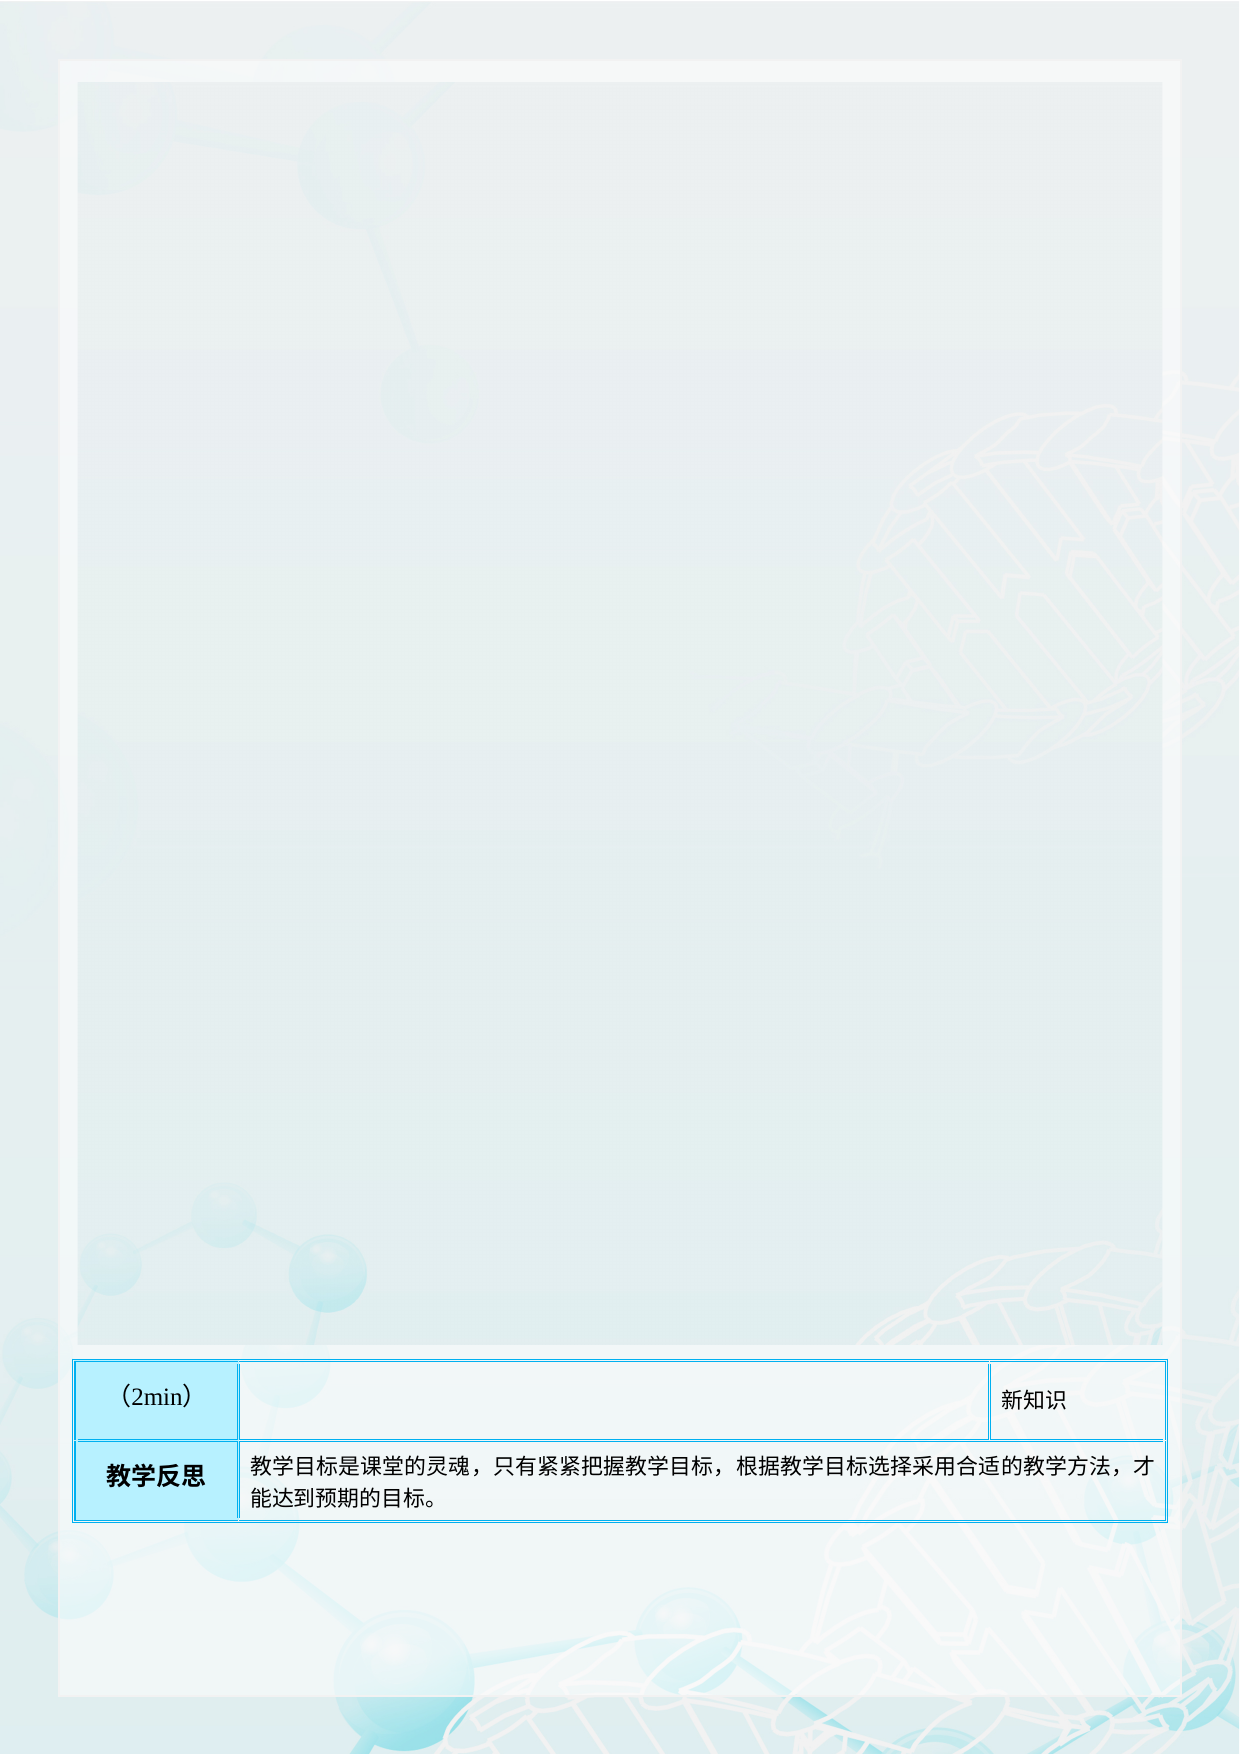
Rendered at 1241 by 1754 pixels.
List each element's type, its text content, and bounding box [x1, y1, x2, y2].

table_cell 通过课后练习，使学生巩固所学新知识 [990, 1362, 1165, 1439]
picture [0, 1, 1240, 1754]
table_cell 【教师】布置课后作业 简述病历书写的内容和格式。 [239, 1360, 990, 1439]
table_cell 教学目标是课堂的灵魂，只有紧紧把握教学目标，根据教学目标选择采用合适的教学方法，才能达到预期的目标。 [239, 1439, 1166, 1520]
table_cell 作业布置（2min） [76, 1360, 239, 1439]
table_cell 教学反思 [74, 1439, 239, 1520]
